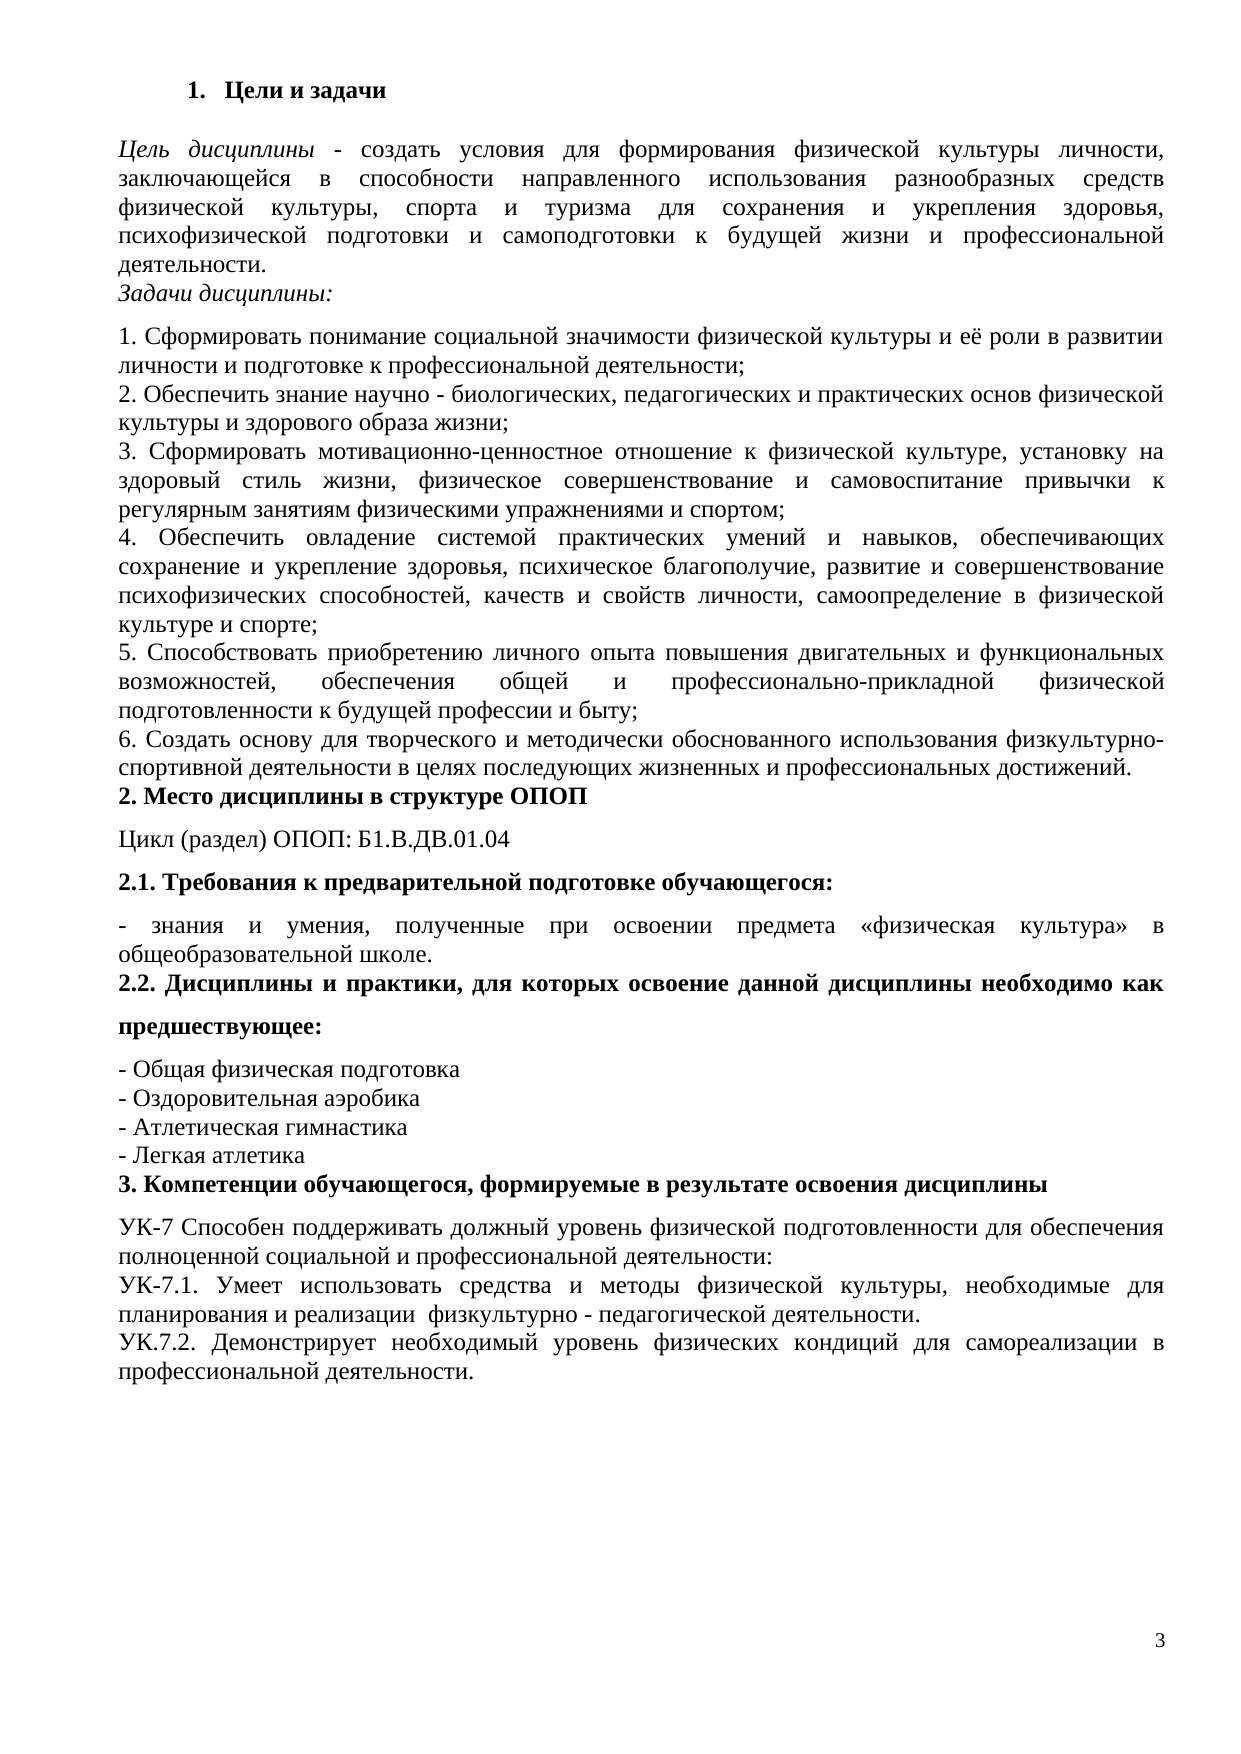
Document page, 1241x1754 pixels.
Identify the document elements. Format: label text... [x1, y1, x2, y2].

text 1. Сформировать понимание социальной значимости физической культуры и её роли в развитии личности и подготовке к профессиональной деятельности; [118, 321, 1165, 379]
text УК.7.2. Демонстрирует необходимый уровень физических кондиций для самореализации в профессиональной деятельности. [118, 1327, 1165, 1385]
list Цели и задачи [187, 75, 1165, 104]
text 2. Обеспечить знание научно - биологических, педагогических и практических основ физической культуры и здорового образа жизни; [118, 379, 1165, 436]
text 3. Сформировать мотивационно-ценностное отношение к физической культуре, установку на здоровый стиль жизни, физическое совершенствование и самовоспитание привычки к регулярным занятиям физическими упражнениями и спортом; [118, 436, 1165, 522]
text - Общая физическая подготовка [118, 1054, 1165, 1083]
text УК-7.1. Умеет использовать средства и методы физической культуры, необходимые для планирования и реализации физкультурно - педагогической деятельности. [118, 1270, 1165, 1327]
text - Атлетическая гимнастика [118, 1112, 1165, 1141]
text 4. Обеспечить овладение системой практических умений и навыков, обеспечивающих сохранение и укрепление здоровья, психическое благополучие, развитие и совершенствование психофизических способностей, качеств и свойств личности, самоопределение в физической культуре и спорте; [118, 522, 1165, 637]
text 2. Место дисциплины в структуре ОПОП [118, 781, 1165, 810]
text - Легкая атлетика [118, 1141, 1165, 1169]
text 5. Способствовать приобретению личного опыта повышения двигательных и функциональных возможностей, обеспечения общей и профессионально-прикладной физической подготовленности к будущей профессии и быту; [118, 637, 1165, 724]
text УК-7 Способен поддерживать должный уровень физической подготовленности для обеспечения полноценной социальной и профессиональной деятельности: [118, 1212, 1165, 1270]
text Цель дисциплины - создать условия для формирования физической культуры личности, заключающейся в способности направленного использования разнообразных средств физической культуры, спорта и туризма для сохранения и укрепления здоровья, психофизической подготовки и самоподготовки к будущей жизни и профессиональной деятельности. [118, 134, 1165, 278]
text - Оздоровительная аэробика [118, 1083, 1165, 1112]
text 3. Компетенции обучающегося, формируемые в результате освоения дисциплины [118, 1169, 1165, 1198]
text Цикл (раздел) ОПОП: Б1.В.ДВ.01.04 [118, 824, 1165, 853]
text - знания и умения, полученные при освоении предмета «физическая культура» в общеобразовательной школе. [118, 911, 1165, 968]
text 2.1. Требования к предварительной подготовке обучающегося: [118, 867, 1165, 896]
text Задачи дисциплины: [118, 278, 1165, 307]
text 6. Создать основу для творческого и методически обоснованного использования физкультурно-спортивной деятельности в целях последующих жизненных и профессиональных достижений. [118, 724, 1165, 781]
text 2.2. Дисциплины и практики, для которых освоение данной дисциплины необходимо как предшествующее: [118, 968, 1165, 1040]
